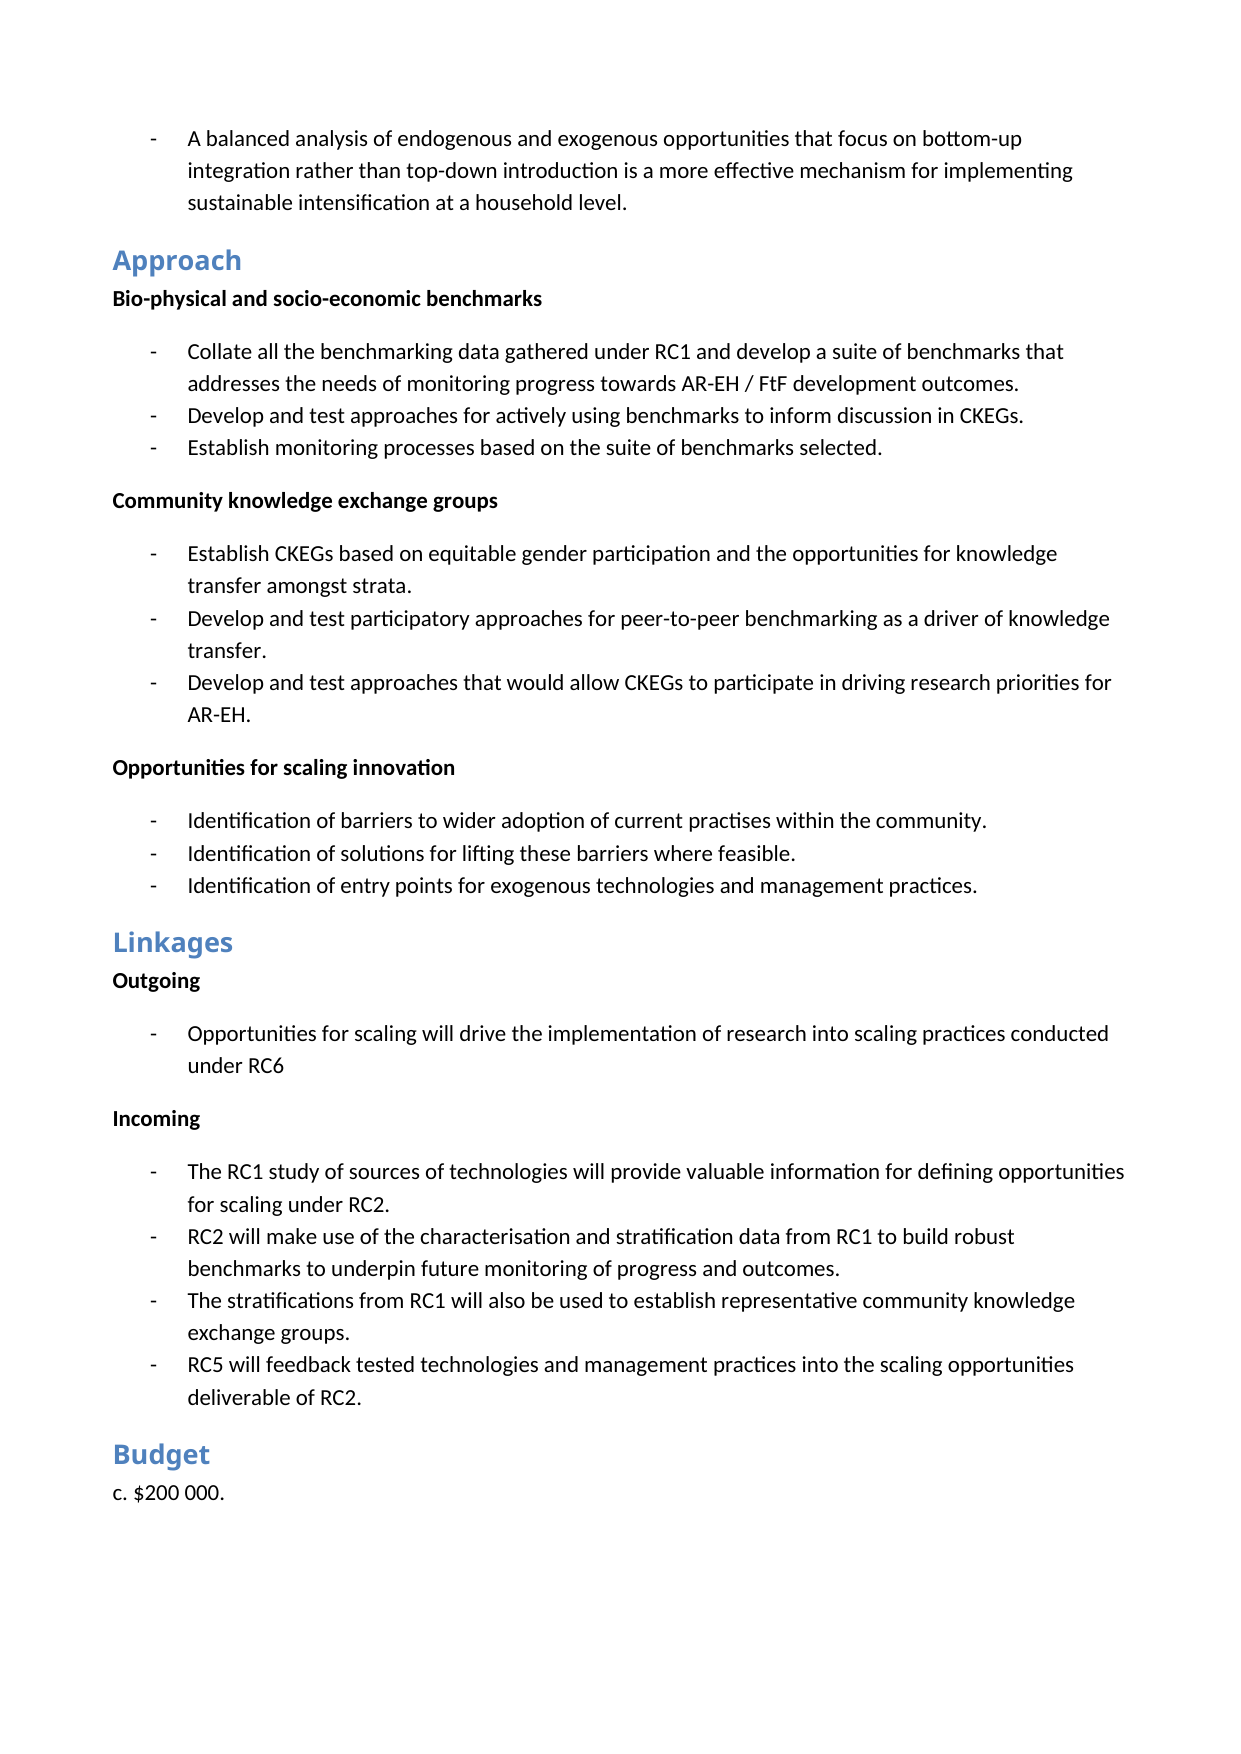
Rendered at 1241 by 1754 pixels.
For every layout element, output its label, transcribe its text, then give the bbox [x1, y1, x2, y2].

list Identification of barriers to wider adoption of current practises within the community. [150, 806, 1128, 834]
list Establish CKEGs based on equitable gender participation and the opportunities for knowledge transfer amongst strata. [150, 539, 1128, 600]
list The RC1 study of sources of technologies will provide valuable information for defining opportunities for scaling under RC2. [150, 1157, 1128, 1218]
list RC2 will make use of the characterisation and stratification data from RC1 to build robust benchmarks to underpin future monitoring of progress and outcomes. [150, 1222, 1128, 1282]
list A balanced analysis of endogenous and exogenous opportunities that focus on bottom-up integration rather than top-down introduction is a more effective mechanism for implementing sustainable intensification at a household level. [150, 124, 1128, 216]
list Establish monitoring processes based on the suite of benchmarks selected. [150, 433, 1128, 461]
text Incoming [112, 1104, 1128, 1132]
list Develop and test participatory approaches for peer-to-peer benchmarking as a driver of knowledge transfer. [150, 604, 1128, 664]
subtitle Linkages [112, 924, 1128, 961]
subtitle Budget [112, 1436, 1128, 1473]
text Outgoing [112, 966, 1128, 994]
list RC5 will feedback tested technologies and management practices into the scaling opportunities deliverable of RC2. [150, 1351, 1128, 1411]
list Identification of entry points for exogenous technologies and management practices. [150, 871, 1128, 899]
list Develop and test approaches for actively using benchmarks to inform discussion in CKEGs. [150, 401, 1128, 429]
list Identification of solutions for lifting these barriers where feasible. [150, 839, 1128, 867]
list Collate all the benchmarking data gathered under RC1 and develop a suite of benchmarks that addresses the needs of monitoring progress towards AR-EH / FtF development outcomes. [150, 337, 1128, 397]
text c. $200 000. [112, 1478, 1128, 1506]
text Bio-physical and socio-economic benchmarks [112, 284, 1128, 312]
list The stratifications from RC1 will also be used to establish representative community knowledge exchange groups. [150, 1286, 1128, 1346]
subtitle Approach [112, 241, 1128, 278]
list Develop and test approaches that would allow CKEGs to participate in driving research priorities for AR-EH. [150, 668, 1128, 728]
text Opportunities for scaling innovation [112, 753, 1128, 781]
list Opportunities for scaling will drive the implementation of research into scaling practices conducted under RC6 [150, 1019, 1128, 1079]
text Community knowledge exchange groups [112, 486, 1128, 514]
